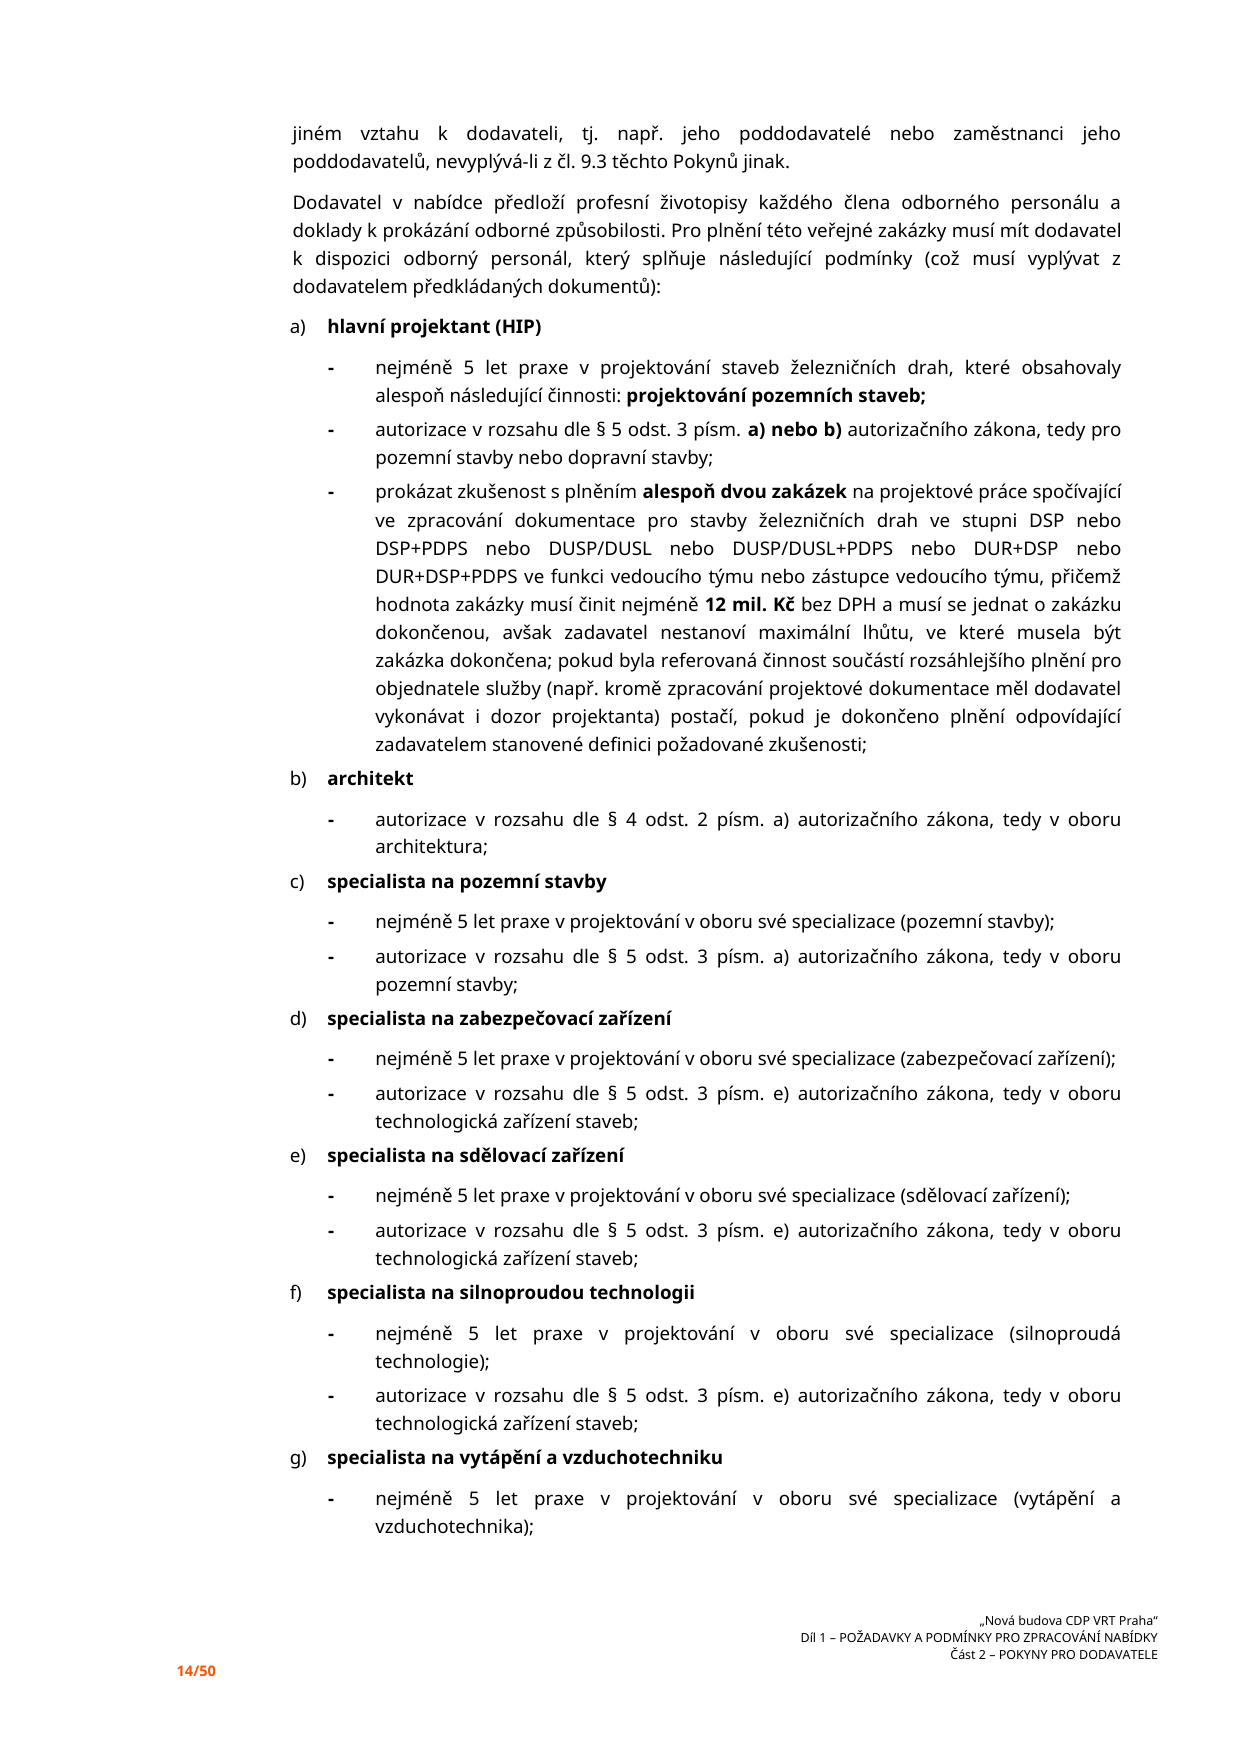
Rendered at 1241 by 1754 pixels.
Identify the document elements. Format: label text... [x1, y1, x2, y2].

list specialista na pozemní stavby [289, 868, 1122, 894]
list hlavní projektant (HIP) [289, 314, 1122, 339]
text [292, 121, 1122, 174]
text autorizace v rozsahu dle § 5 odst. 3 písm. a) autorizačního zákona, tedy v oboru pozemní stavby; [328, 943, 1122, 996]
list specialista na zabezpečovací zařízení [289, 1005, 1122, 1031]
text nejméně 5 let praxe v projektování staveb železničních drah, které obsahovaly alespoň následující činnosti: projektování pozemních staveb; [328, 354, 1122, 408]
list specialista na vytápění a vzduchotechniku [289, 1444, 1122, 1470]
text prokázat zkušenost s plněním alespoň dvou zakázek na projektové práce spočívající ve zpracování dokumentace pro stavby železničních drah ve stupni DSP nebo DSP+PDPS nebo DUSP/DUSL nebo DUSP/DUSL+PDPS nebo DUR+DSP nebo DUR+DSP+PDPS ve funkci vedoucího týmu nebo zástupce vedoucího týmu, přičemž hodnota zakázky musí činit nejméně 12 mil. Kč bez DPH a musí se jednat o zakázku dokončenou, avšak zadavatel nestanoví maximální lhůtu, ve které musela být zakázka dokončena; pokud byla referovaná činnost součástí rozsáhlejšího plnění pro objednatele služby (např. kromě zpracování projektové dokumentace měl dodavatel vykonávat i dozor projektanta) postačí, pokud je dokončeno plnění odpovídající zadavatelem stanovené definici požadované zkušenosti; [328, 479, 1122, 757]
list specialista na silnoproudou technologii [289, 1279, 1122, 1305]
text autorizace v rozsahu dle § 5 odst. 3 písm. a) nebo b) autorizačního zákona, tedy pro pozemní stavby nebo dopravní stavby; [328, 417, 1122, 470]
text nejméně 5 let praxe v projektování v oboru své specializace (pozemní stavby); [328, 909, 1122, 934]
list specialista na sdělovací zařízení [289, 1142, 1122, 1168]
text autorizace v rozsahu dle § 5 odst. 3 písm. e) autorizačního zákona, tedy v oboru technologická zařízení staveb; [328, 1080, 1122, 1133]
text nejméně 5 let praxe v projektování v oboru své specializace (zabezpečovací zařízení); [328, 1046, 1122, 1071]
list architekt [289, 765, 1122, 791]
text autorizace v rozsahu dle § 4 odst. 2 písm. a) autorizačního zákona, tedy v oboru architektura; [328, 806, 1122, 859]
text nejméně 5 let praxe v projektování v oboru své specializace (silnoproudá technologie); [328, 1320, 1122, 1373]
text Dodavatel v nabídce předloží profesní životopisy každého člena odborného personálu a doklady k prokázání odborné způsobilosti. Pro plnění této veřejné zakázky musí mít dodavatel k dispozici odborný personál, který splňuje následující podmínky (což musí vyplývat z dodavatelem předkládaných dokumentů): [292, 189, 1122, 299]
text nejméně 5 let praxe v projektování v oboru své specializace (sdělovací zařízení); [328, 1183, 1122, 1208]
text autorizace v rozsahu dle § 5 odst. 3 písm. e) autorizačního zákona, tedy v oboru technologická zařízení staveb; [328, 1217, 1122, 1271]
text autorizace v rozsahu dle § 5 odst. 3 písm. e) autorizačního zákona, tedy v oboru technologická zařízení staveb; [328, 1382, 1122, 1436]
text nejméně 5 let praxe v projektování v oboru své specializace (vytápění a vzduchotechnika); [328, 1485, 1122, 1538]
